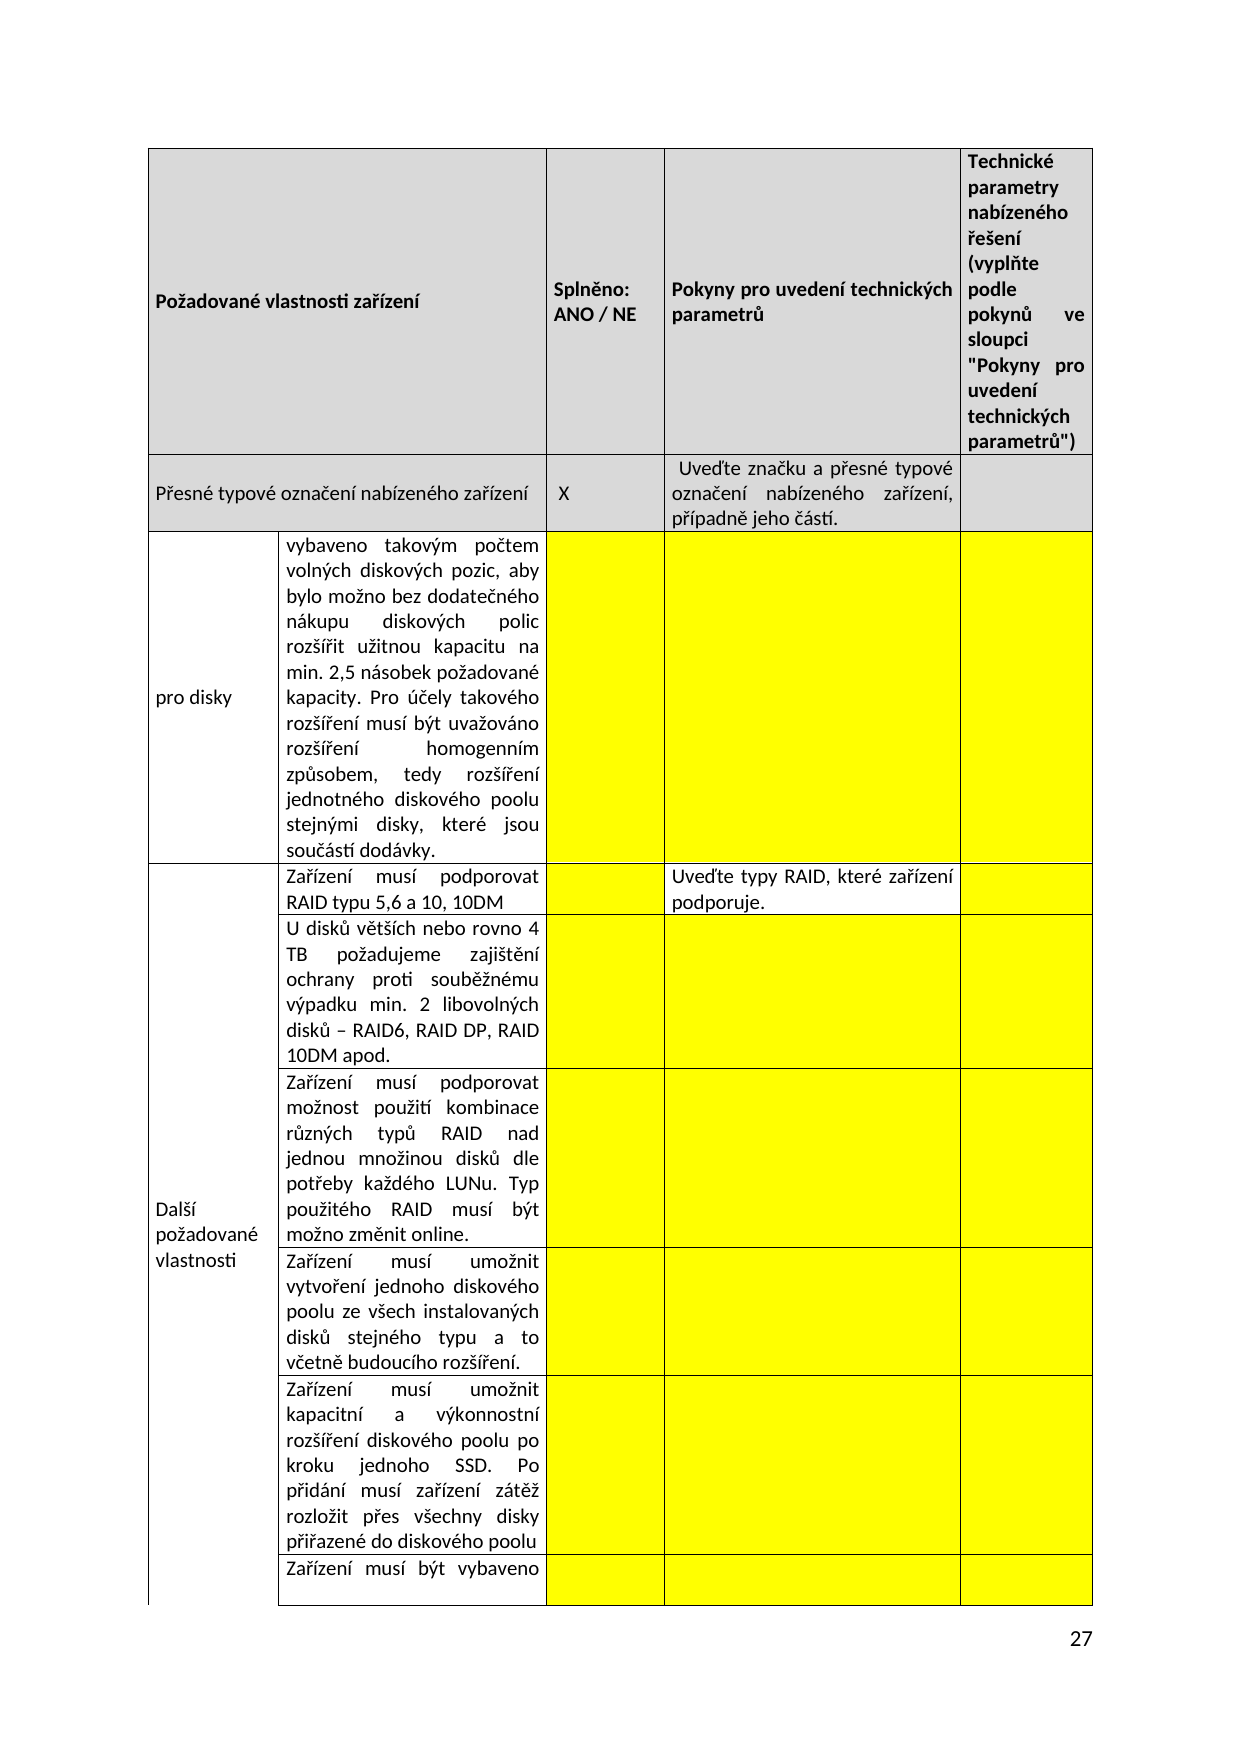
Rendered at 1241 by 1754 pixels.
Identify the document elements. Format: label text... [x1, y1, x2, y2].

table_cell [547, 1069, 664, 1247]
table_cell [961, 864, 1092, 914]
table_cell Další požadované vlastnosti [149, 864, 278, 1605]
table_cell Zařízení musí podporovat možnost použití kombinace různých typů RAID nad jednou množinou disků dle potřeby každého LUNu. Typ použitého RAID musí být možno změnit online. [279, 1069, 546, 1247]
table_header Technické parametry nabízeného řešení (vyplňte podle pokynů ve sloupci "Pokyny pro uvedení technických parametrů") [961, 149, 1092, 454]
table_cell [961, 1069, 1092, 1247]
table_cell [665, 1376, 960, 1554]
table_cell [961, 1555, 1092, 1605]
table_cell [665, 915, 960, 1068]
table_cell [665, 1069, 960, 1247]
table_cell Uveďte značku a přesné typové označení nabízeného zařízení, případně jeho částí. [665, 455, 960, 531]
table_cell Přesné typové označení nabízeného zařízení [149, 455, 546, 531]
table_cell [665, 1248, 960, 1375]
table_cell U disků větších nebo rovno 4 TB požadujeme zajištění ochrany proti souběžnému výpadku min. 2 libovolných disků – RAID6, RAID DP, RAID 10DM apod. [279, 915, 546, 1068]
table_header Splněno: ANO / NE [547, 149, 664, 454]
table_cell [961, 1376, 1092, 1554]
table_cell [547, 1376, 664, 1554]
table_header Pokyny pro uvedení technických parametrů [665, 149, 960, 454]
table_cell [961, 455, 1092, 531]
table_cell [665, 532, 960, 862]
table_cell [547, 864, 664, 914]
table_cell Zařízení musí umožnit vytvoření jednoho diskového poolu ze všech instalovaných disků stejného typu a to včetně budoucího rozšíření. [279, 1248, 546, 1375]
table_cell Zařízení musí umožnit kapacitní a výkonnostní rozšíření diskového poolu po kroku jednoho SSD. Po přidání musí zařízení zátěž rozložit přes všechny disky přiřazené do diskového poolu [279, 1376, 546, 1554]
table_cell [961, 915, 1092, 1068]
table_cell Diskové pole musí být vybaveno takovým počtem volných diskových pozic, aby bylo možno bez dodatečného nákupu diskových polic rozšířit užitnou kapacitu na min. 2,5 násobek požadované kapacity. Pro účely takového rozšíření musí být uvažováno rozšíření homogenním způsobem, tedy rozšíření jednotného diskového poolu stejnými disky, které jsou součástí dodávky. [279, 532, 546, 862]
table_cell Zařízení musí být vybaveno výrobcem doporučeným (best practice) množstvím záložní kapacity (spare space) nebo záložních disků (spare disk) [279, 1555, 546, 1605]
table_header Požadované vlastnosti zařízení [149, 149, 546, 454]
table_cell Volné pozice pro disky [149, 532, 278, 862]
table_cell X [547, 455, 664, 531]
table_cell [547, 1555, 664, 1605]
table_cell [547, 532, 664, 862]
table_cell Zařízení musí podporovat RAID typu 5,6 a 10, 10DM [279, 864, 546, 914]
table_cell [961, 1248, 1092, 1375]
table_cell Uveďte typy RAID, které zařízení podporuje. [665, 864, 960, 914]
table_cell [547, 1248, 664, 1375]
table_cell [961, 532, 1092, 862]
table_cell [665, 1555, 960, 1605]
table_cell [547, 915, 664, 1068]
